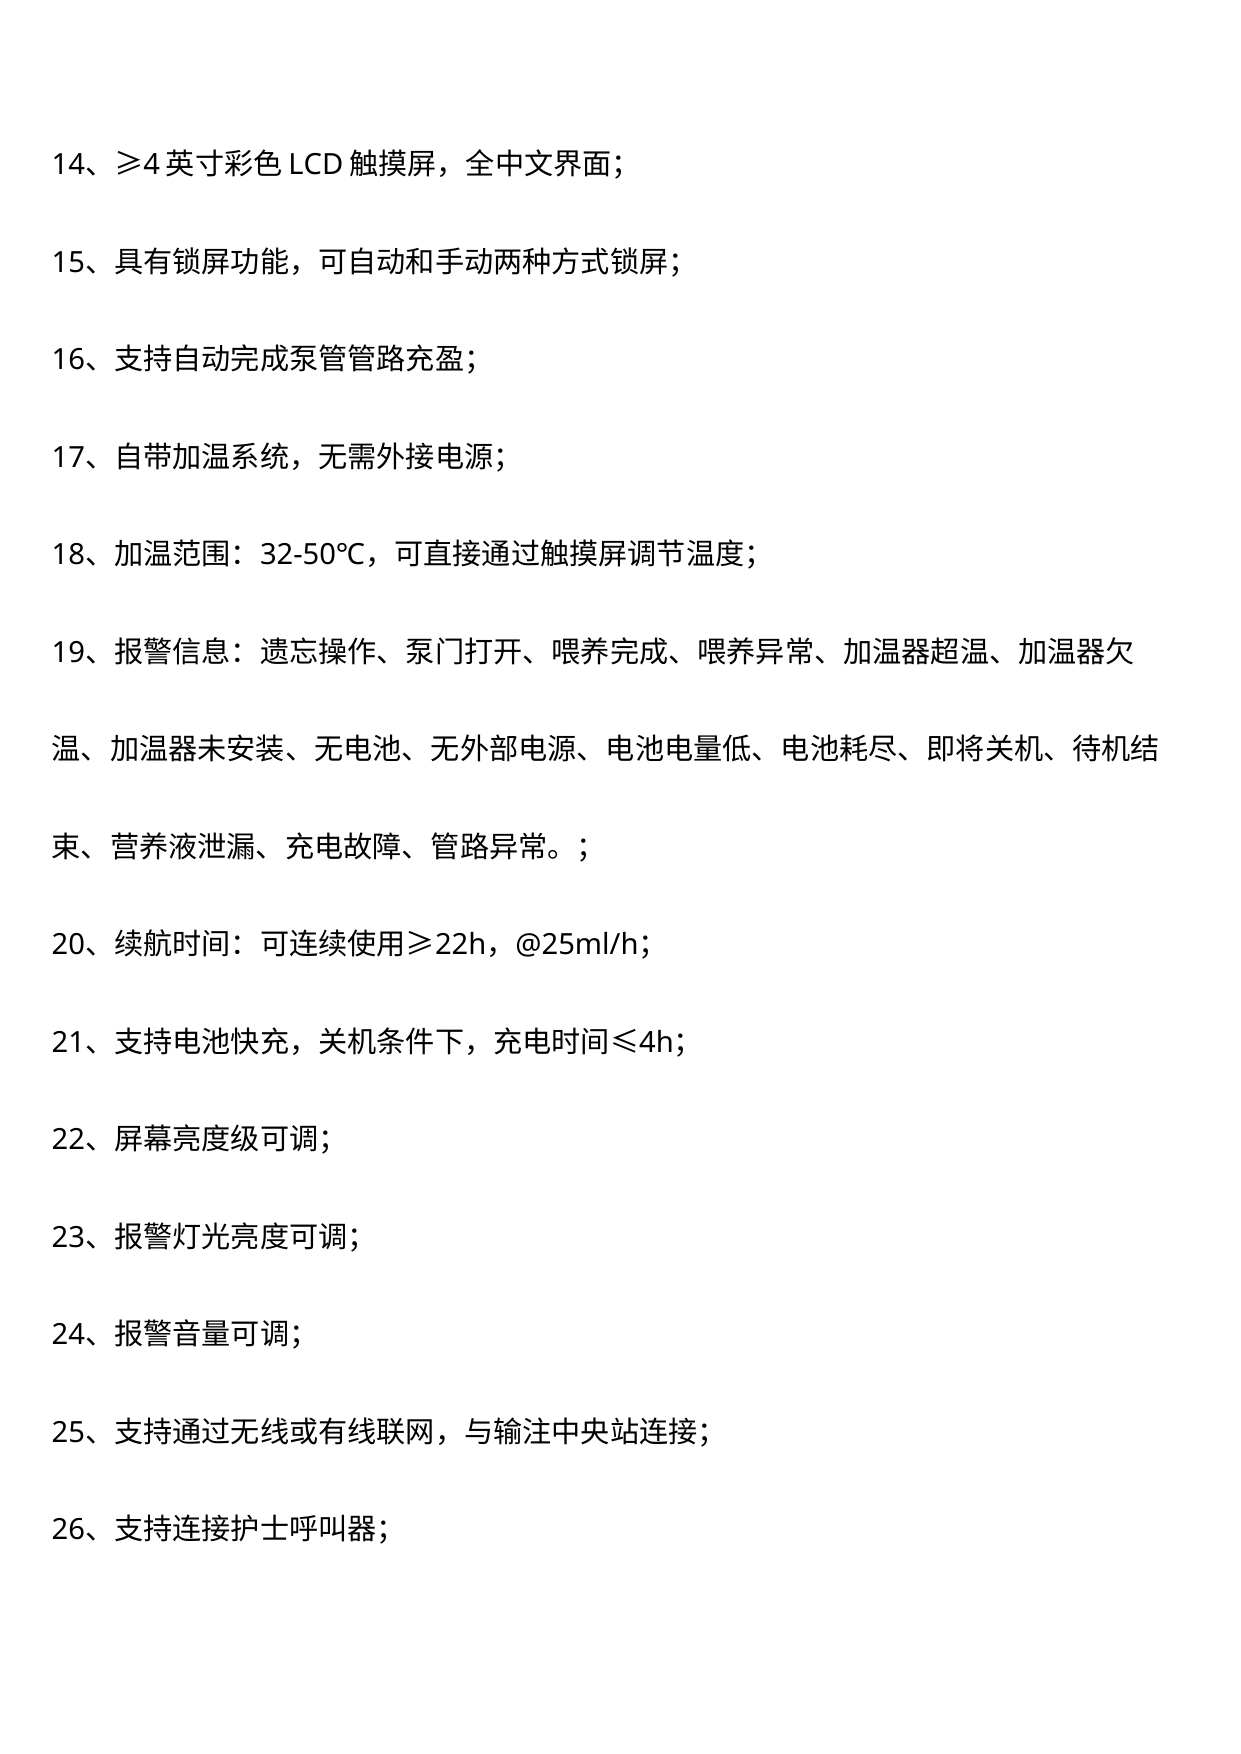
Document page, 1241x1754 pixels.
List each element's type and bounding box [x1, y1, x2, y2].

text [51, 129, 1177, 1559]
